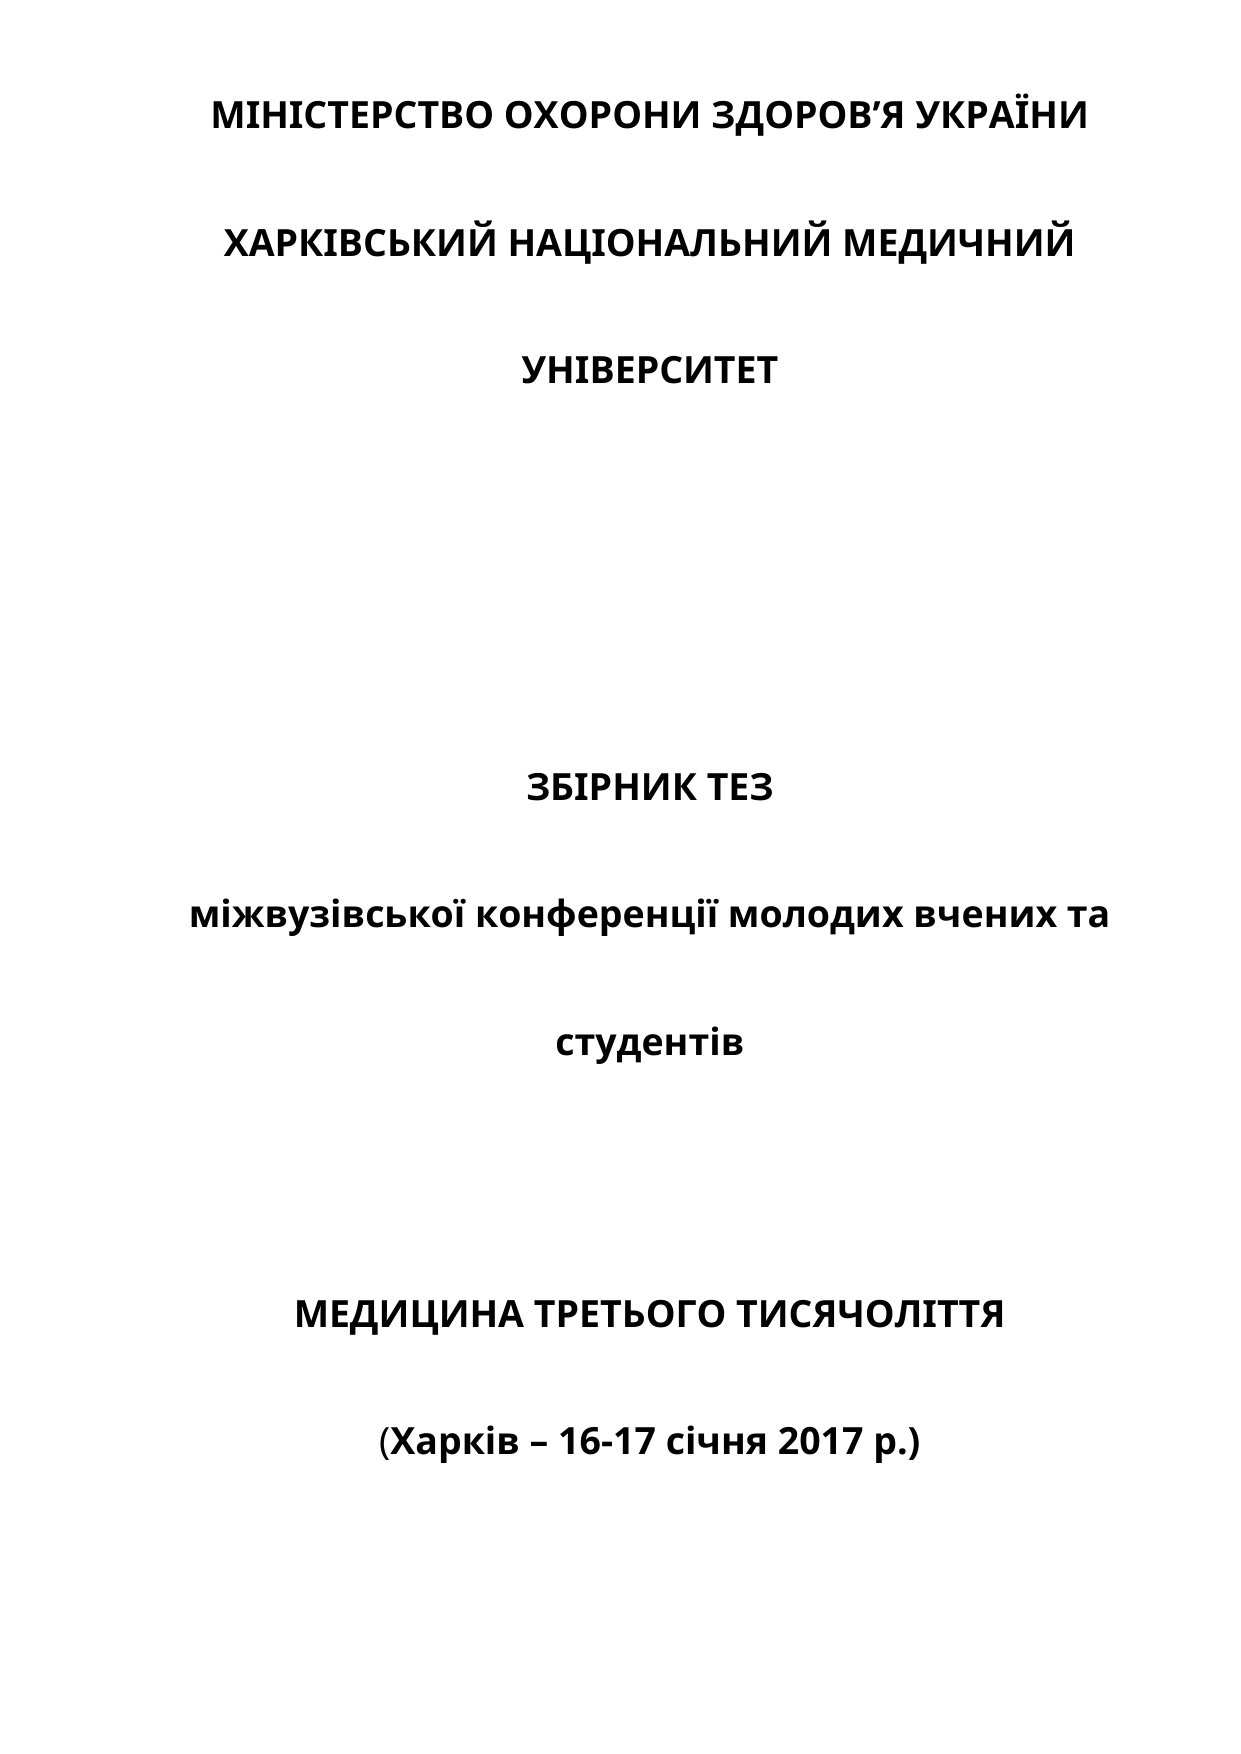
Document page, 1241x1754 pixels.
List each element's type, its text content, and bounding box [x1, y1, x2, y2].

text МЕДИЦИНА ТРЕТЬОГО ТИСЯЧОЛІТТЯ (Харків – 16-17 січня 2017 р.) [148, 1159, 1152, 1466]
text МІНІСТЕРСТВО ОХОРОНИ ЗДОРОВ’Я УКРАЇНИ ХАРКІВСЬКИЙ НАЦІОНАЛЬНИЙ МЕДИЧНИЙ УНІВЕРСИТЕТ [148, 88, 1152, 395]
text ЗБІРНИК ТЕЗ міжвузівської конференції молодих вчених та студентів [148, 632, 1152, 1066]
